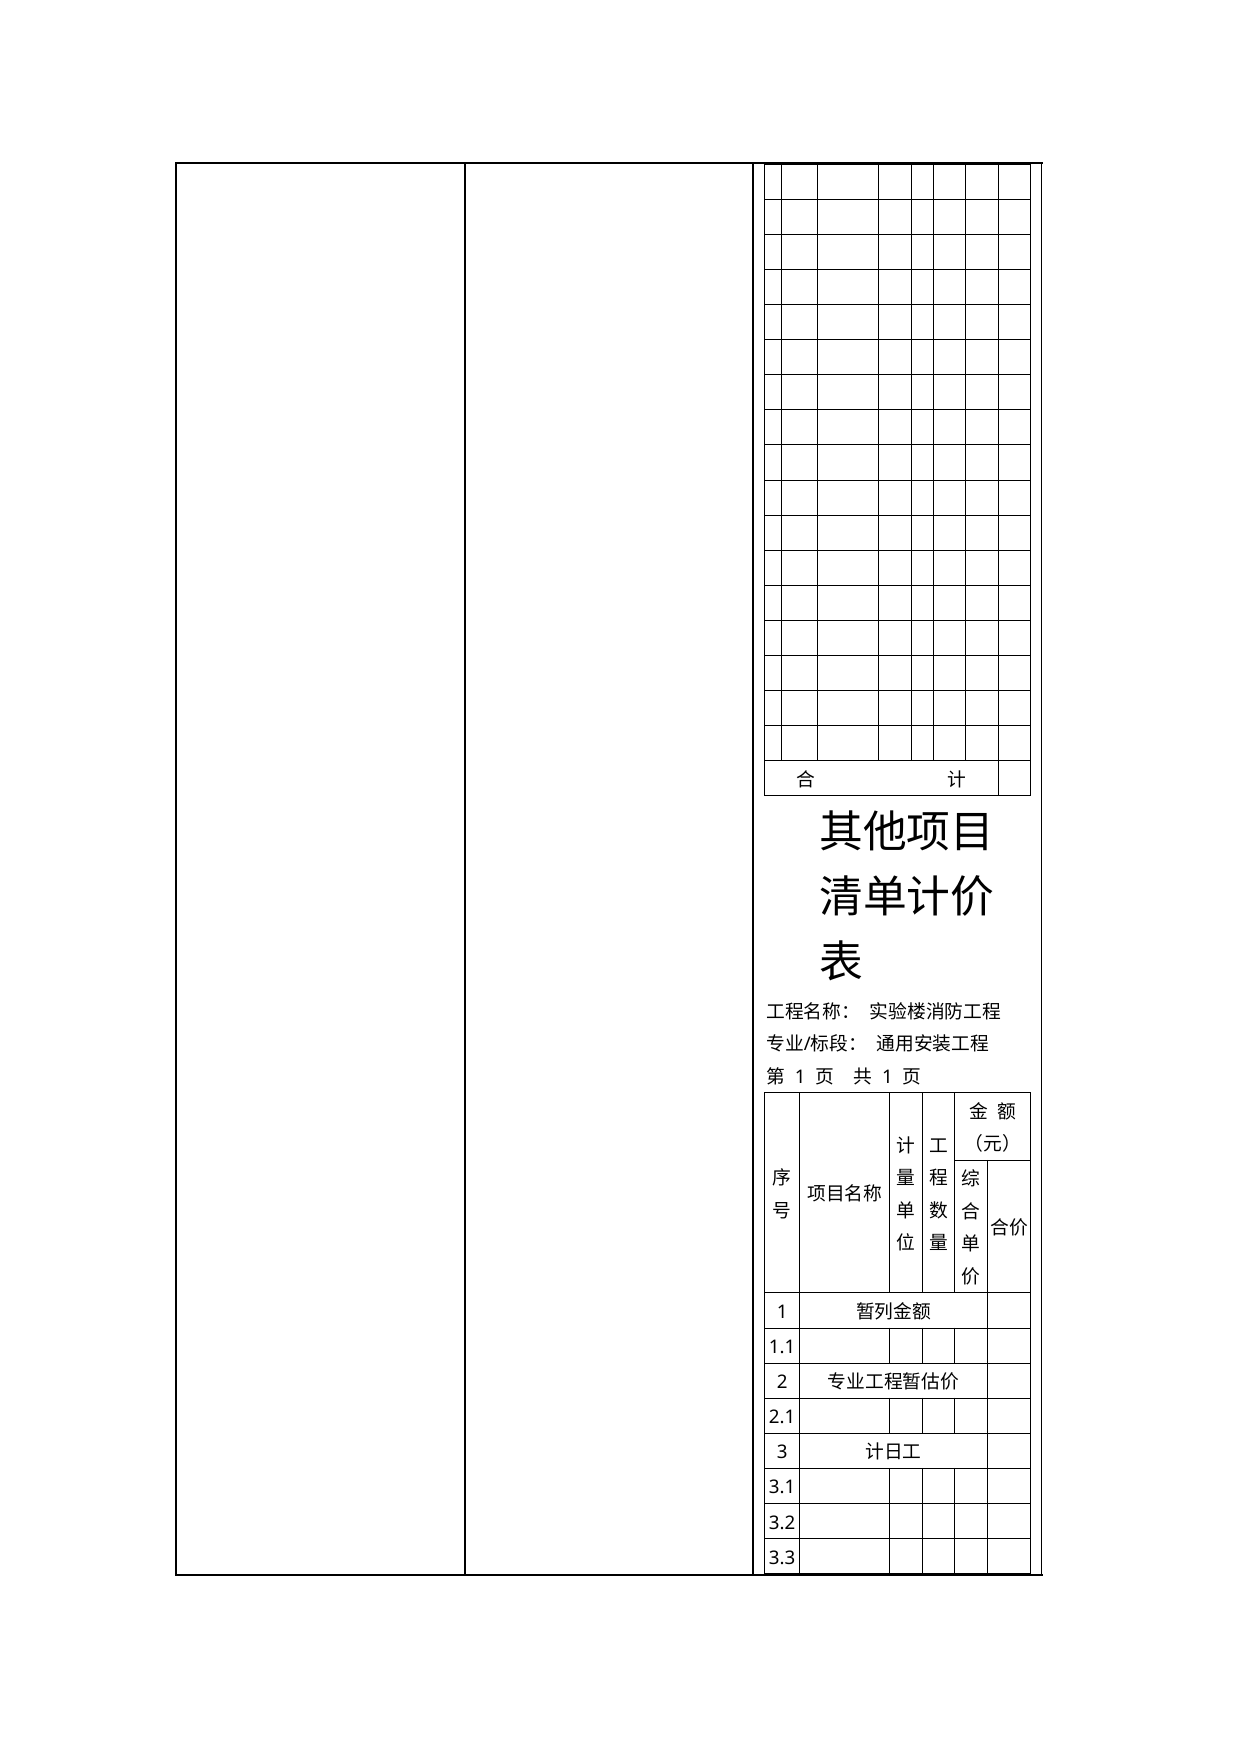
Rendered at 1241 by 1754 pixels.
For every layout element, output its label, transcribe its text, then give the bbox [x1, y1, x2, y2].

table_cell [466, 164, 752, 1574]
table_cell 1 [177, 164, 464, 1574]
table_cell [754, 164, 1041, 1574]
